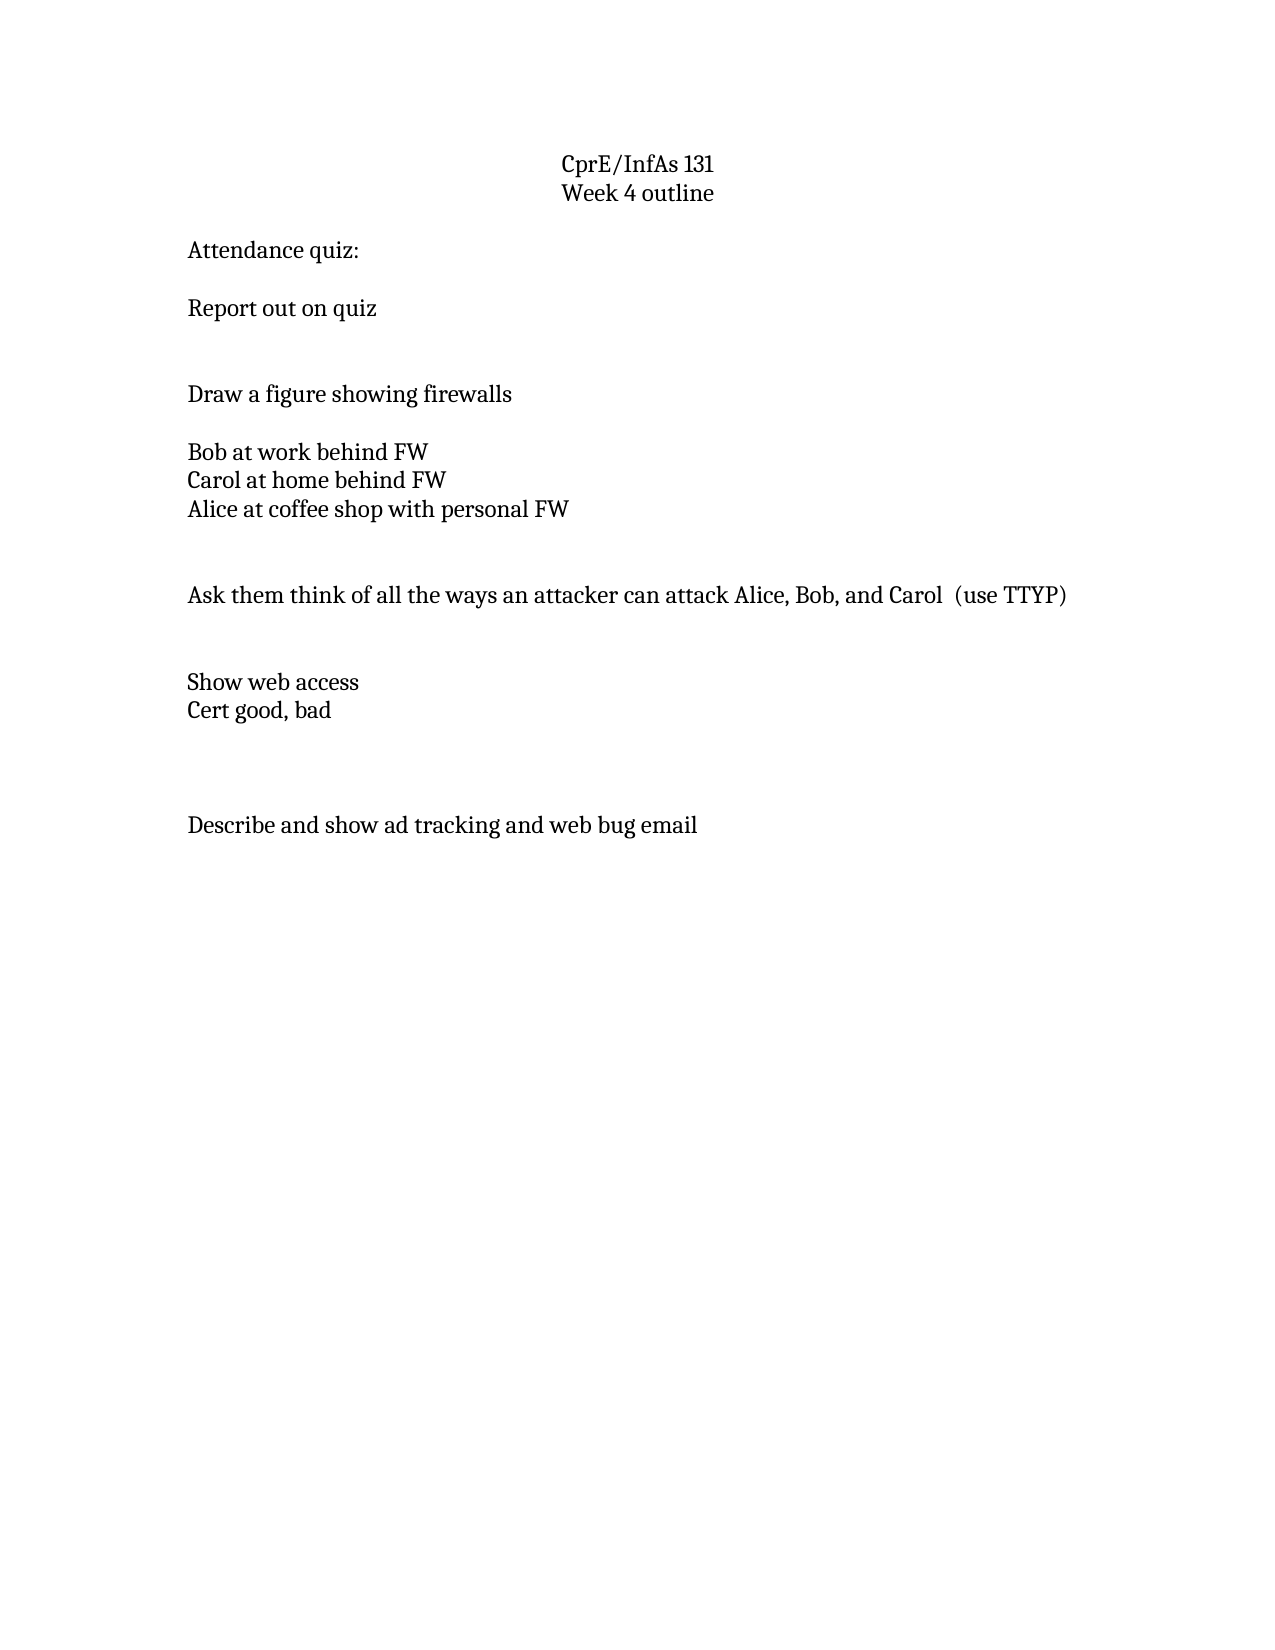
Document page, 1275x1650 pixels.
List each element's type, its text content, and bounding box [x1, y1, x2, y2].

text Show web access [187, 667, 1087, 696]
text Draw a figure showing firewalls [187, 380, 1087, 409]
text Week 4 outline [187, 179, 1087, 207]
text Alice at coffee shop with personal FW [187, 495, 1087, 524]
text Attendance quiz: [187, 236, 1087, 265]
text Describe and show ad tracking and web bug email [187, 811, 1087, 840]
text Carol at home behind FW [187, 466, 1087, 495]
text Cert good, bad [187, 696, 1087, 725]
text CprE/InfAs 131 [187, 150, 1087, 179]
text Bob at work behind FW [187, 437, 1087, 466]
text Ask them think of all the ways an attacker can attack Alice, Bob, and Carol (use TTYP) [187, 581, 1087, 610]
text Report out on quiz [187, 294, 1087, 322]
